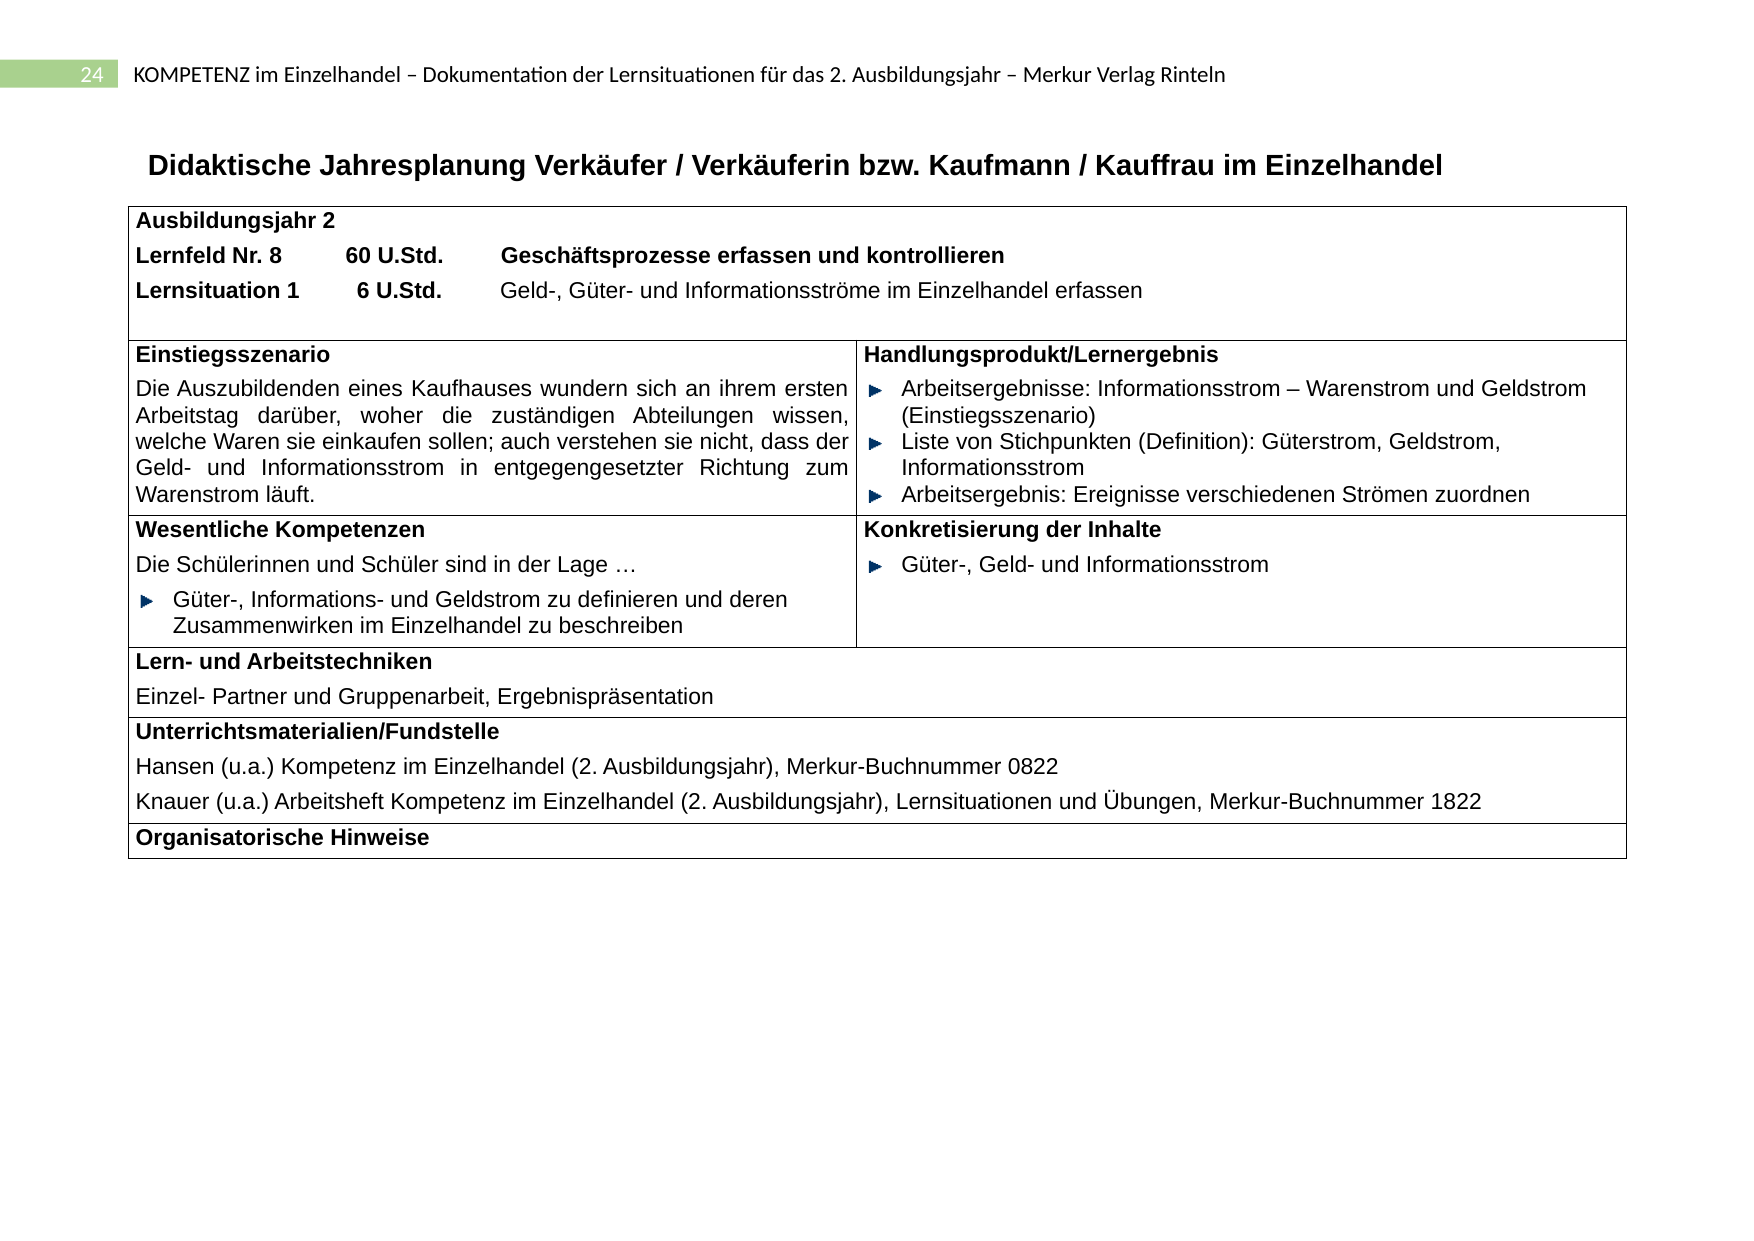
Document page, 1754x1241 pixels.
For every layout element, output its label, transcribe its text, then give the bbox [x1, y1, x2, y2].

table_cell Konkretisierung der Inhalte Güter-, Geld- und Informationsstrom [857, 516, 1626, 647]
table_cell Handlungsprodukt/Lernergebnis Arbeitsergebnisse: Informationsstrom – Warenstrom und Geldstrom (Einstiegsszenario) Liste von Stichpunkten (Definition): Güterstrom, Geldstrom, Informationsstrom Arbeitsergebnis: Ereignisse verschiedenen Strömen zuordnen [857, 341, 1626, 515]
picture [864, 433, 882, 450]
picture [864, 380, 882, 397]
text Didaktische Jahresplanung Verkäufer / Verkäuferin bzw. Kaufmann / Kauffrau im Einzelhandel [148, 148, 1606, 181]
table_header Ausbildungsjahr 2 Lernfeld Nr. 8 60 U.Std. Geschäftsprozesse erfassen und kontrollieren Lernsituation 1 6 U.Std. Geld-, Güter- und Informationsströme im Einzelhandel erfassen [129, 207, 1626, 339]
table_cell Lern- und Arbeitstechniken Einzel- Partner und Gruppenarbeit, Ergebnispräsentation [129, 648, 1626, 717]
picture [864, 556, 882, 573]
table_cell Unterrichtsmaterialien/Fundstelle Hansen (u.a.) Kompetenz im Einzelhandel (2. Ausbildungsjahr), Merkur-Buchnummer 0822 Knauer (u.a.) Arbeitsheft Kompetenz im Einzelhandel (2. Ausbildungsjahr), Lernsituationen und Übungen, Merkur-Buchnummer 1822 [129, 718, 1626, 822]
picture [864, 485, 882, 503]
picture [136, 590, 153, 608]
table_cell Einstiegsszenario Die Auszubildenden eines Kaufhauses wundern sich an ihrem ersten Arbeitstag darüber, woher die zuständigen Abteilungen wissen, welche Waren sie einkaufen sollen; auch verstehen sie nicht, dass der Geld- und Informationsstrom in entgegengesetzter Richtung zum Warenstrom läuft. [129, 341, 856, 515]
table_cell Wesentliche Kompetenzen Die Schülerinnen und Schüler sind in der Lage … Güter-, Informations- und Geldstrom zu definieren und deren Zusammenwirken im Einzelhandel zu beschreiben [129, 516, 856, 647]
table_cell Organisatorische Hinweise [129, 824, 1626, 858]
